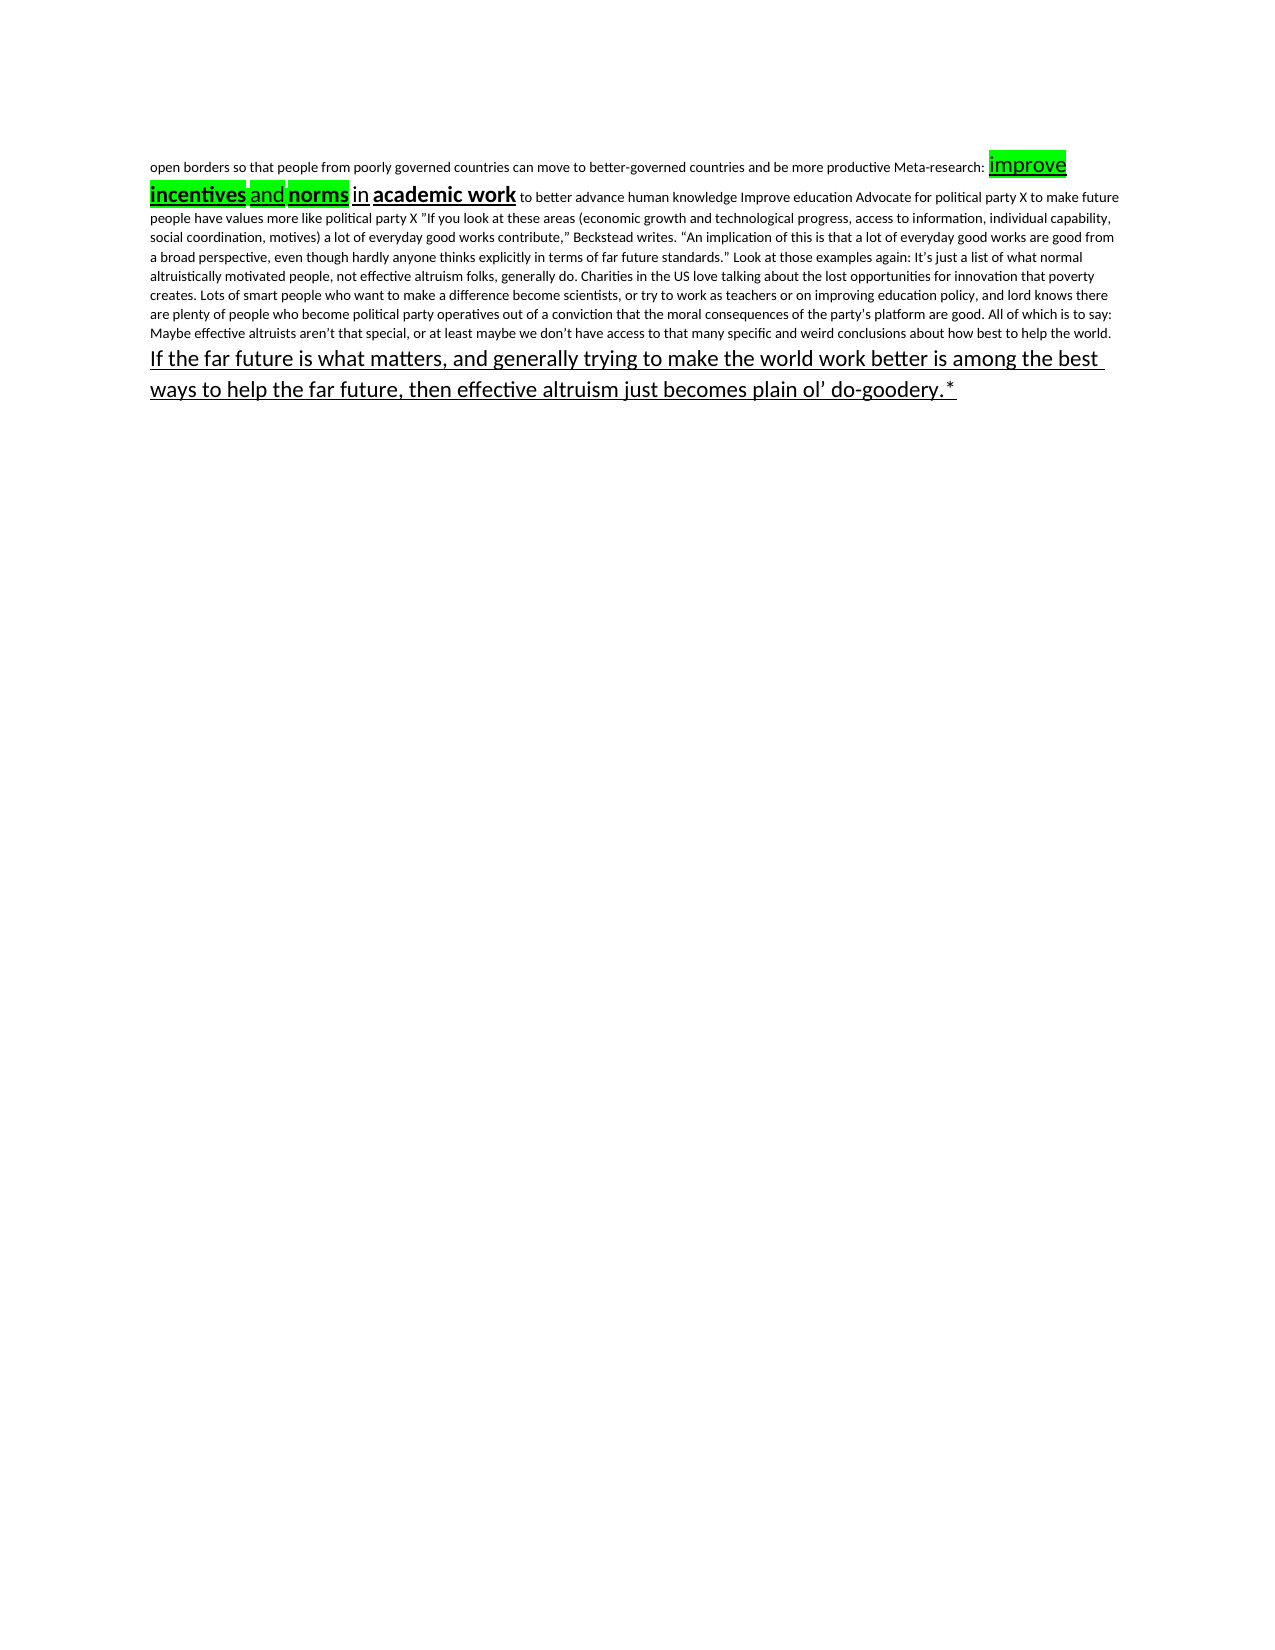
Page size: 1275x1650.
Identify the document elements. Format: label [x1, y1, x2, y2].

text [150, 150, 1125, 403]
